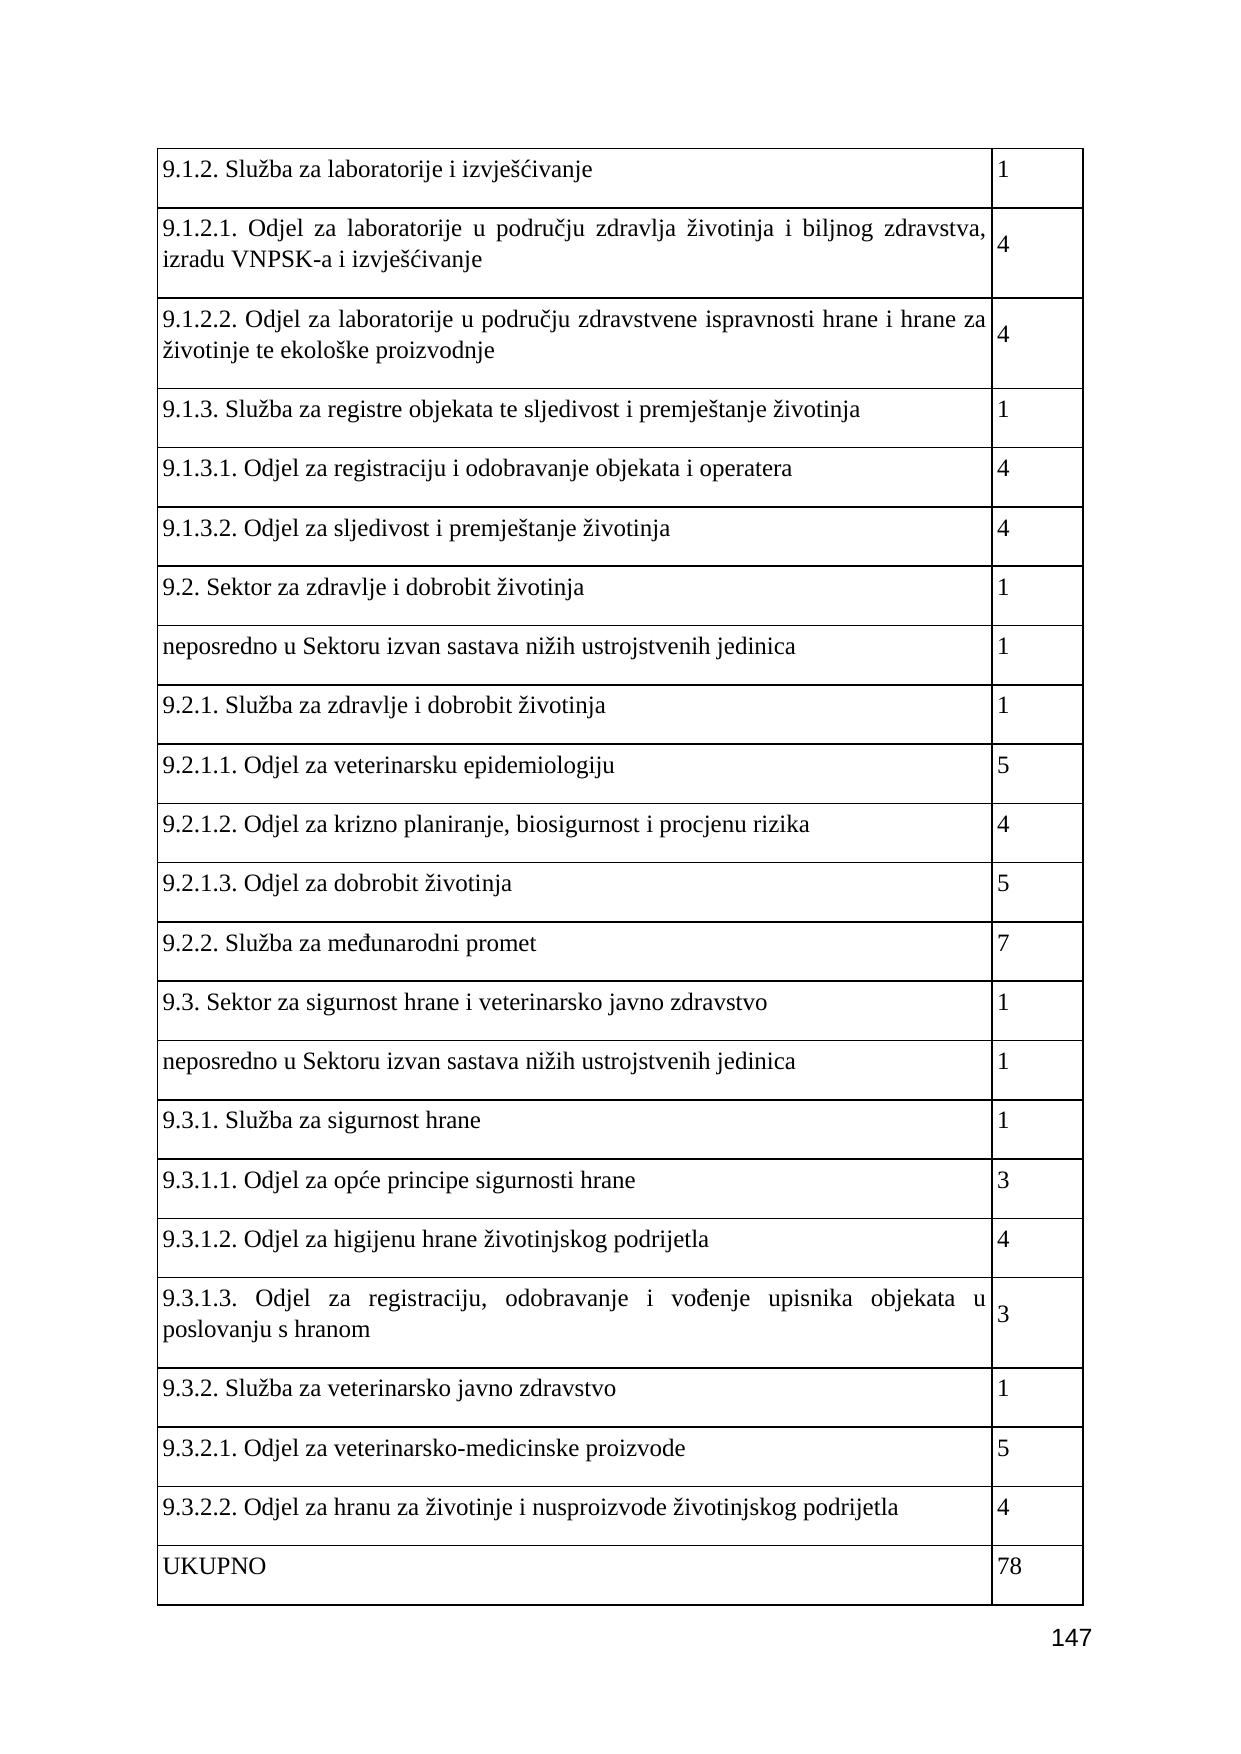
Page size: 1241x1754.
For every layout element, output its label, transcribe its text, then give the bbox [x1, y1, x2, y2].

table_cell 9.3.1.1. Odjel za opće principe sigurnosti hrane [158, 1160, 991, 1217]
table_cell 9.2.2. Služba za međunarodni promet [158, 923, 991, 980]
table_cell 4 [993, 508, 1082, 565]
table_cell 9.3.1. Služba za sigurnost hrane [158, 1101, 991, 1158]
table_cell 9.2.1.3. Odjel za dobrobit životinja [158, 863, 991, 921]
table_cell 3 [993, 1278, 1082, 1367]
table_cell 9.2. Sektor za zdravlje i dobrobit životinja [158, 567, 991, 625]
table_cell 9.1.2. Služba za laboratorije i izvješćivanje [158, 149, 991, 207]
table_cell 5 [993, 745, 1082, 802]
table_cell 9.1.3.1. Odjel za registraciju i odobravanje objekata i operatera [158, 448, 991, 506]
table_cell 1 [993, 389, 1082, 447]
table_cell 5 [993, 863, 1082, 921]
table_cell 1 [993, 982, 1082, 1039]
table_cell 9.1.2.2. Odjel za laboratorije u području zdravstvene ispravnosti hrane i hrane za životinje te ekološke proizvodnje [158, 299, 991, 388]
table_cell 4 [993, 448, 1082, 506]
table_cell 9.1.2.1. Odjel za laboratorije u području zdravlja životinja i biljnog zdravstva, izradu VNPSK-a i izvješćivanje [158, 209, 991, 297]
table_cell 1 [993, 1041, 1082, 1099]
table_cell 1 [993, 626, 1082, 684]
table_cell 4 [993, 209, 1082, 297]
table_cell 9.3.1.3. Odjel za registraciju, odobravanje i vođenje upisnika objekata u poslovanju s hranom [158, 1278, 991, 1367]
table_cell neposredno u Sektoru izvan sastava nižih ustrojstvenih jedinica [158, 626, 991, 684]
table_cell 9.2.1.1. Odjel za veterinarsku epidemiologiju [158, 745, 991, 802]
table_cell 3 [993, 1160, 1082, 1217]
table_cell 4 [993, 1487, 1082, 1545]
table_cell 1 [993, 149, 1082, 207]
table_cell neposredno u Sektoru izvan sastava nižih ustrojstvenih jedinica [158, 1041, 991, 1099]
table_cell 4 [993, 804, 1082, 862]
table_cell 9.1.3.2. Odjel za sljedivost i premještanje životinja [158, 508, 991, 565]
table_cell 5 [993, 1428, 1082, 1486]
table_cell 1 [993, 1101, 1082, 1158]
table_cell 4 [993, 1219, 1082, 1277]
table_cell 1 [993, 1369, 1082, 1426]
table_cell 4 [993, 299, 1082, 388]
table_cell UKUPNO [158, 1546, 991, 1604]
table_cell 1 [993, 567, 1082, 625]
table_cell 1 [993, 686, 1082, 743]
table_cell 7 [993, 923, 1082, 980]
table_cell 9.3.1.2. Odjel za higijenu hrane životinjskog podrijetla [158, 1219, 991, 1277]
table_cell 9.3.2.1. Odjel za veterinarsko-medicinske proizvode [158, 1428, 991, 1486]
table_cell 9.2.1.2. Odjel za krizno planiranje, biosigurnost i procjenu rizika [158, 804, 991, 862]
table_cell 78 [993, 1546, 1082, 1604]
table_cell 9.1.3. Služba za registre objekata te sljedivost i premještanje životinja [158, 389, 991, 447]
table_cell 9.3. Sektor za sigurnost hrane i veterinarsko javno zdravstvo [158, 982, 991, 1039]
table_cell 9.2.1. Služba za zdravlje i dobrobit životinja [158, 686, 991, 743]
table_cell 9.3.2. Služba za veterinarsko javno zdravstvo [158, 1369, 991, 1426]
table_cell 9.3.2.2. Odjel za hranu za životinje i nusproizvode životinjskog podrijetla [158, 1487, 991, 1545]
